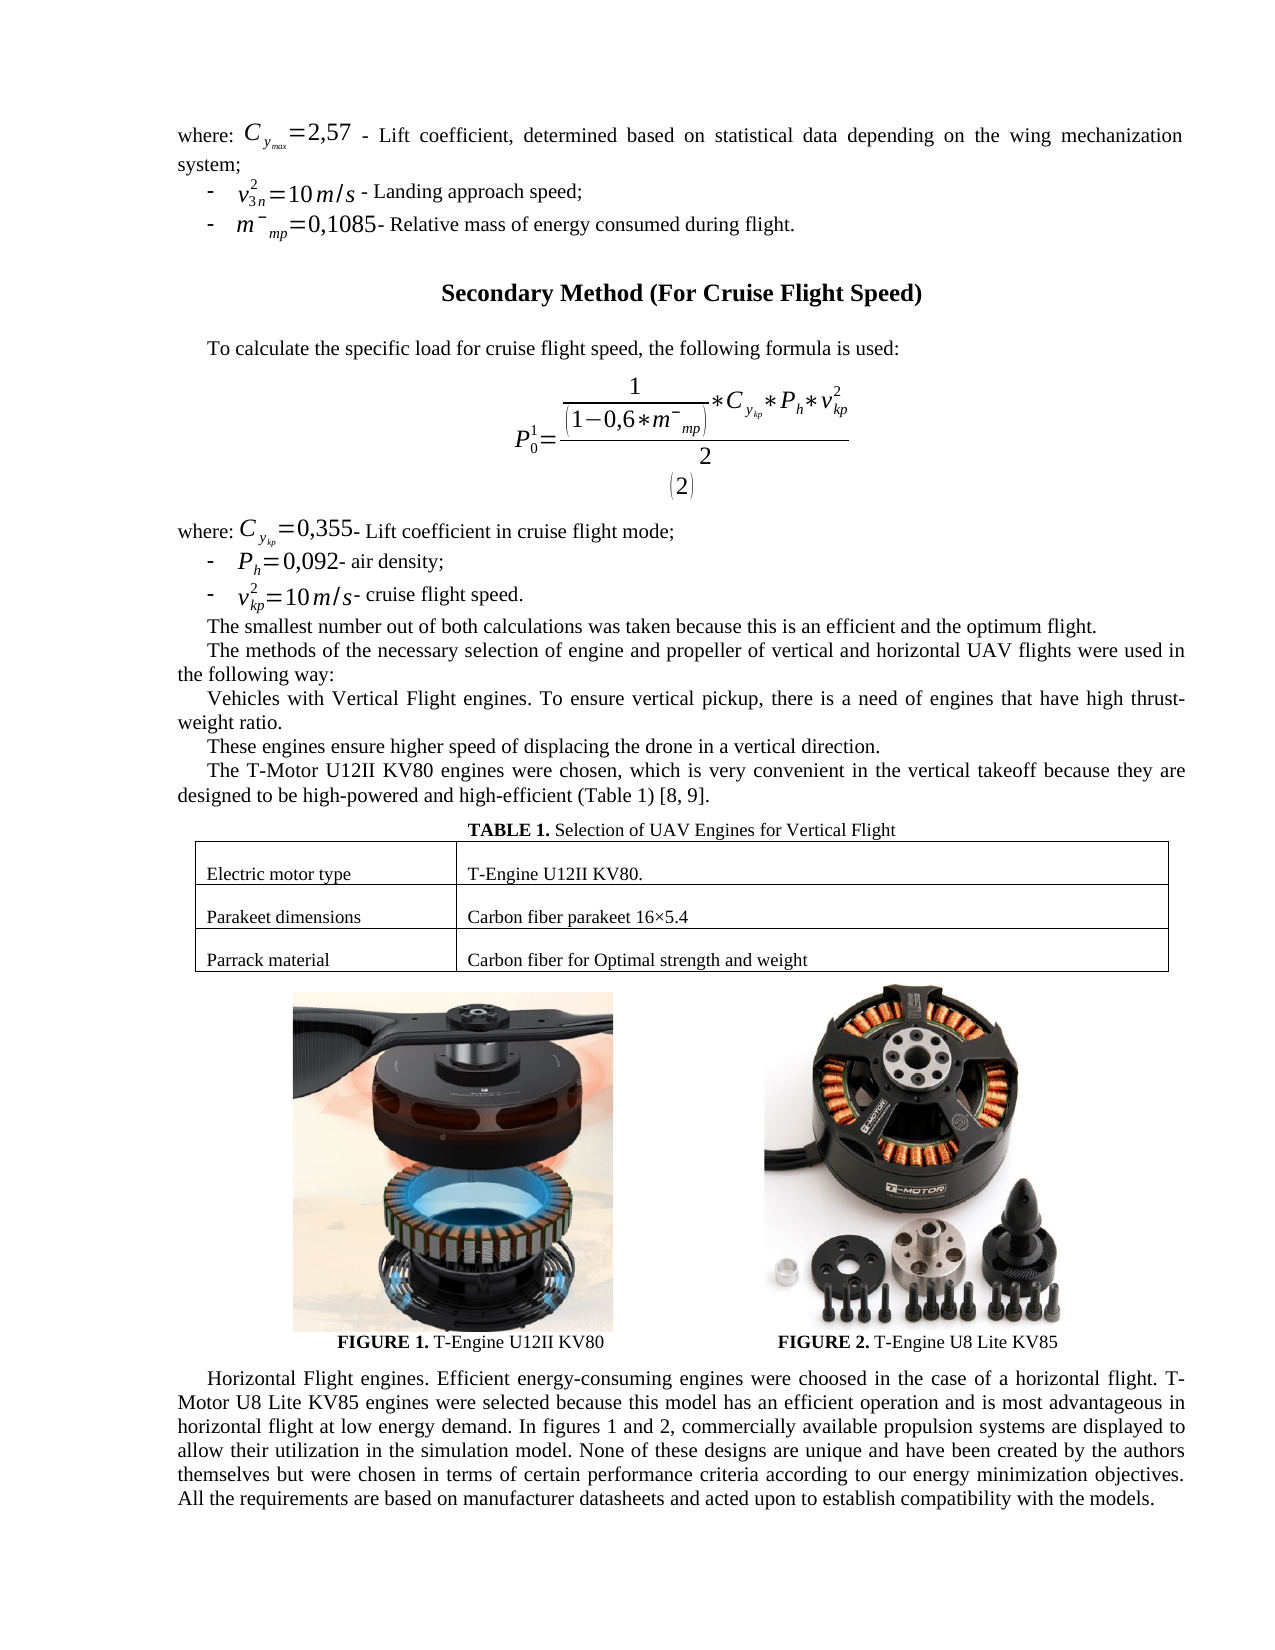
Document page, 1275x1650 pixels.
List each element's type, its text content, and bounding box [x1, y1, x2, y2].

list - Relative mass of energy consumed during flight. [177, 211, 1184, 242]
text TABLE 1. Selection of UAV Engines for Vertical Flight [177, 819, 1186, 841]
picture [292, 992, 614, 1332]
text Vehicles with Vertical Flight engines. To ensure vertical pickup, there is a need of engines that have high thrust-weight ratio. [177, 686, 1186, 734]
text Horizontal Flight engines. Efficient energy-consuming engines were choosed in the case of a horizontal flight. T-Motor U8 Lite KV85 engines were selected because this model has an efficient operation and is most advantageous in horizontal flight at low energy demand. In figures 1 and 2, commercially available propulsion systems are displayed to allow their utilization in the simulation model. None of these designs are unique and have been created by the authors themselves but were chosen in terms of certain performance criteria according to our energy minimization objectives. All the requirements are based on manufacturer datasheets and acted upon to establish compatibility with the models. [177, 1366, 1186, 1510]
picture [764, 984, 1071, 1332]
text FIGURE 1. T-Engine U12II KV80 FIGURE 2. T-Engine U8 Lite KV85 [177, 1331, 1186, 1353]
text Secondary Method (For Cruise Flight Speed) [177, 278, 1186, 307]
text The T-Motor U12II KV80 engines were chosen, which is very convenient in the vertical takeoff because they are designed to be high-powered and high-efficient (Table 1) [8, 9]. [177, 758, 1186, 807]
text where: - Lift coefficient in cruise flight mode; [177, 514, 1189, 548]
text The smallest number out of both calculations was taken because this is an efficient and the optimum flight. [177, 614, 1186, 638]
table_cell Parrack material [196, 929, 456, 971]
table_header T-Engine U12II KV80. [457, 842, 1168, 884]
list - cruise flight speed. [177, 579, 1189, 614]
table_cell Parakeet dimensions [196, 885, 456, 927]
list - air density; [177, 548, 1189, 579]
text The methods of the necessary selection of engine and propeller of vertical and horizontal UAV flights were used in the following way: [177, 638, 1186, 686]
text where: - Lift coefficient, determined based on statistical data depending on the wing mechanization system; [177, 118, 1184, 176]
list To calculate the specific load for cruise flight speed, the following formula is used: [177, 336, 1189, 360]
table_cell Carbon fiber parakeet 16×5.4 [457, 885, 1168, 927]
table_header Electric motor type [196, 842, 456, 884]
text These engines ensure higher speed of displacing the drone in a vertical direction. [177, 734, 1186, 758]
table_cell Carbon fiber for Optimal strength and weight [457, 929, 1168, 971]
list - Landing approach speed; [177, 176, 1184, 211]
